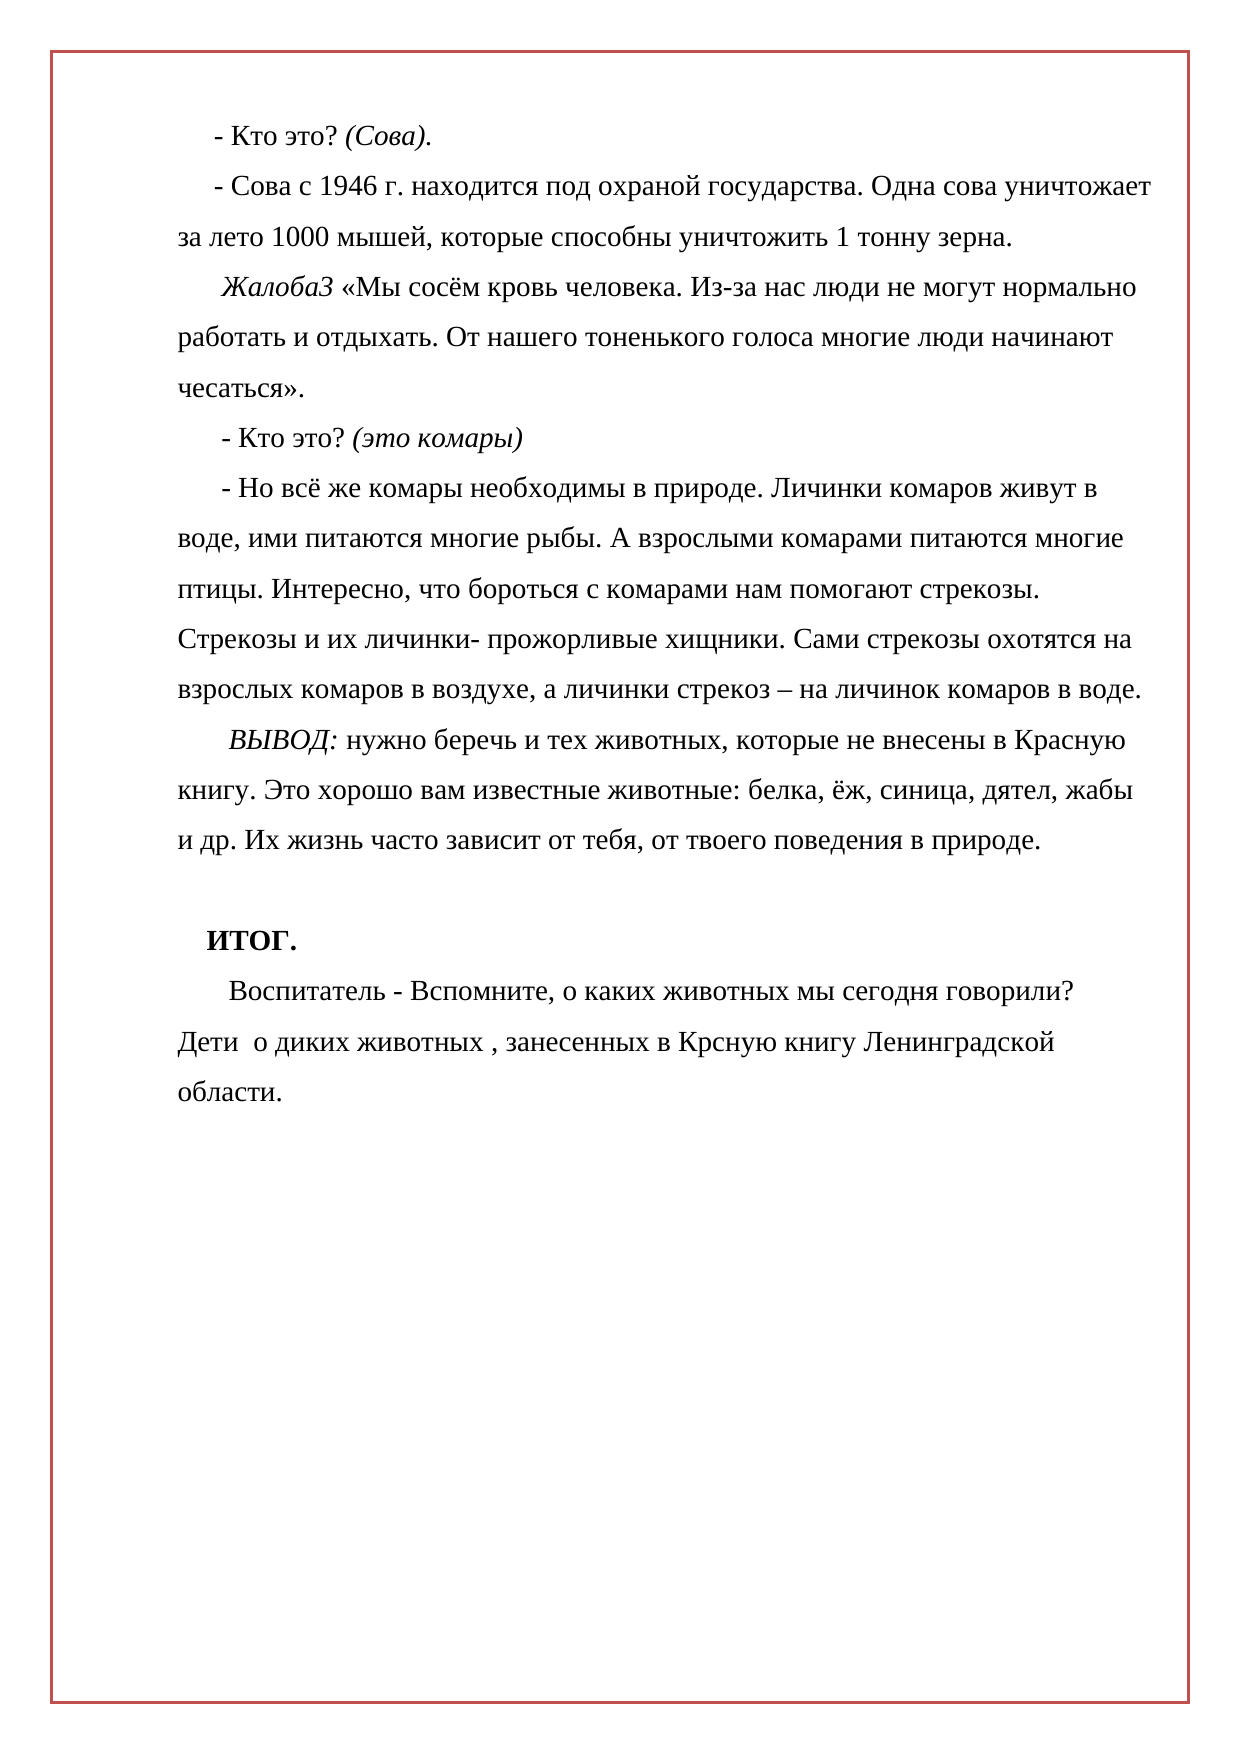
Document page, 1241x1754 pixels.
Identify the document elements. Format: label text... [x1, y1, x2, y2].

text Воспитатель - Вспомните, о каких животных мы сегодня говорили? [177, 973, 1152, 1007]
text - Кто это? (Сова). [177, 118, 1152, 152]
text ИТОГ. [177, 923, 1152, 957]
text Дети о диких животных , занесенных в Крсную книгу Ленинградской области. [177, 1024, 1152, 1108]
text ВЫВОД: нужно беречь и тех животных, которые не внесены в Красную книгу. Это хорошо вам известные животные: белка, ёж, синица, дятел, жабы и др. Их жизнь часто зависит от тебя, от твоего поведения в природе. [177, 722, 1152, 856]
text - Но всё же комары необходимы в природе. Личинки комаров живут в воде, ими питаются многие рыбы. А взрослыми комарами питаются многие птицы. Интересно, что бороться с комарами нам помогают стрекозы. Стрекозы и их личинки- прожорливые хищники. Сами стрекозы охотятся на взрослых комаров в воздухе, а личинки стрекоз – на личинок комаров в воде. [177, 470, 1152, 705]
text - Сова с 1946 г. находится под охраной государства. Одна сова уничтожает за лето 1000 мышей, которые способны уничтожить 1 тонну зерна. [177, 168, 1152, 252]
text - Кто это? (это комары) [177, 420, 1152, 453]
text Жалоба3 «Мы сосём кровь человека. Из-за нас люди не могут нормально работать и отдыхать. От нашего тоненького голоса многие люди начинают чесаться». [177, 269, 1152, 403]
